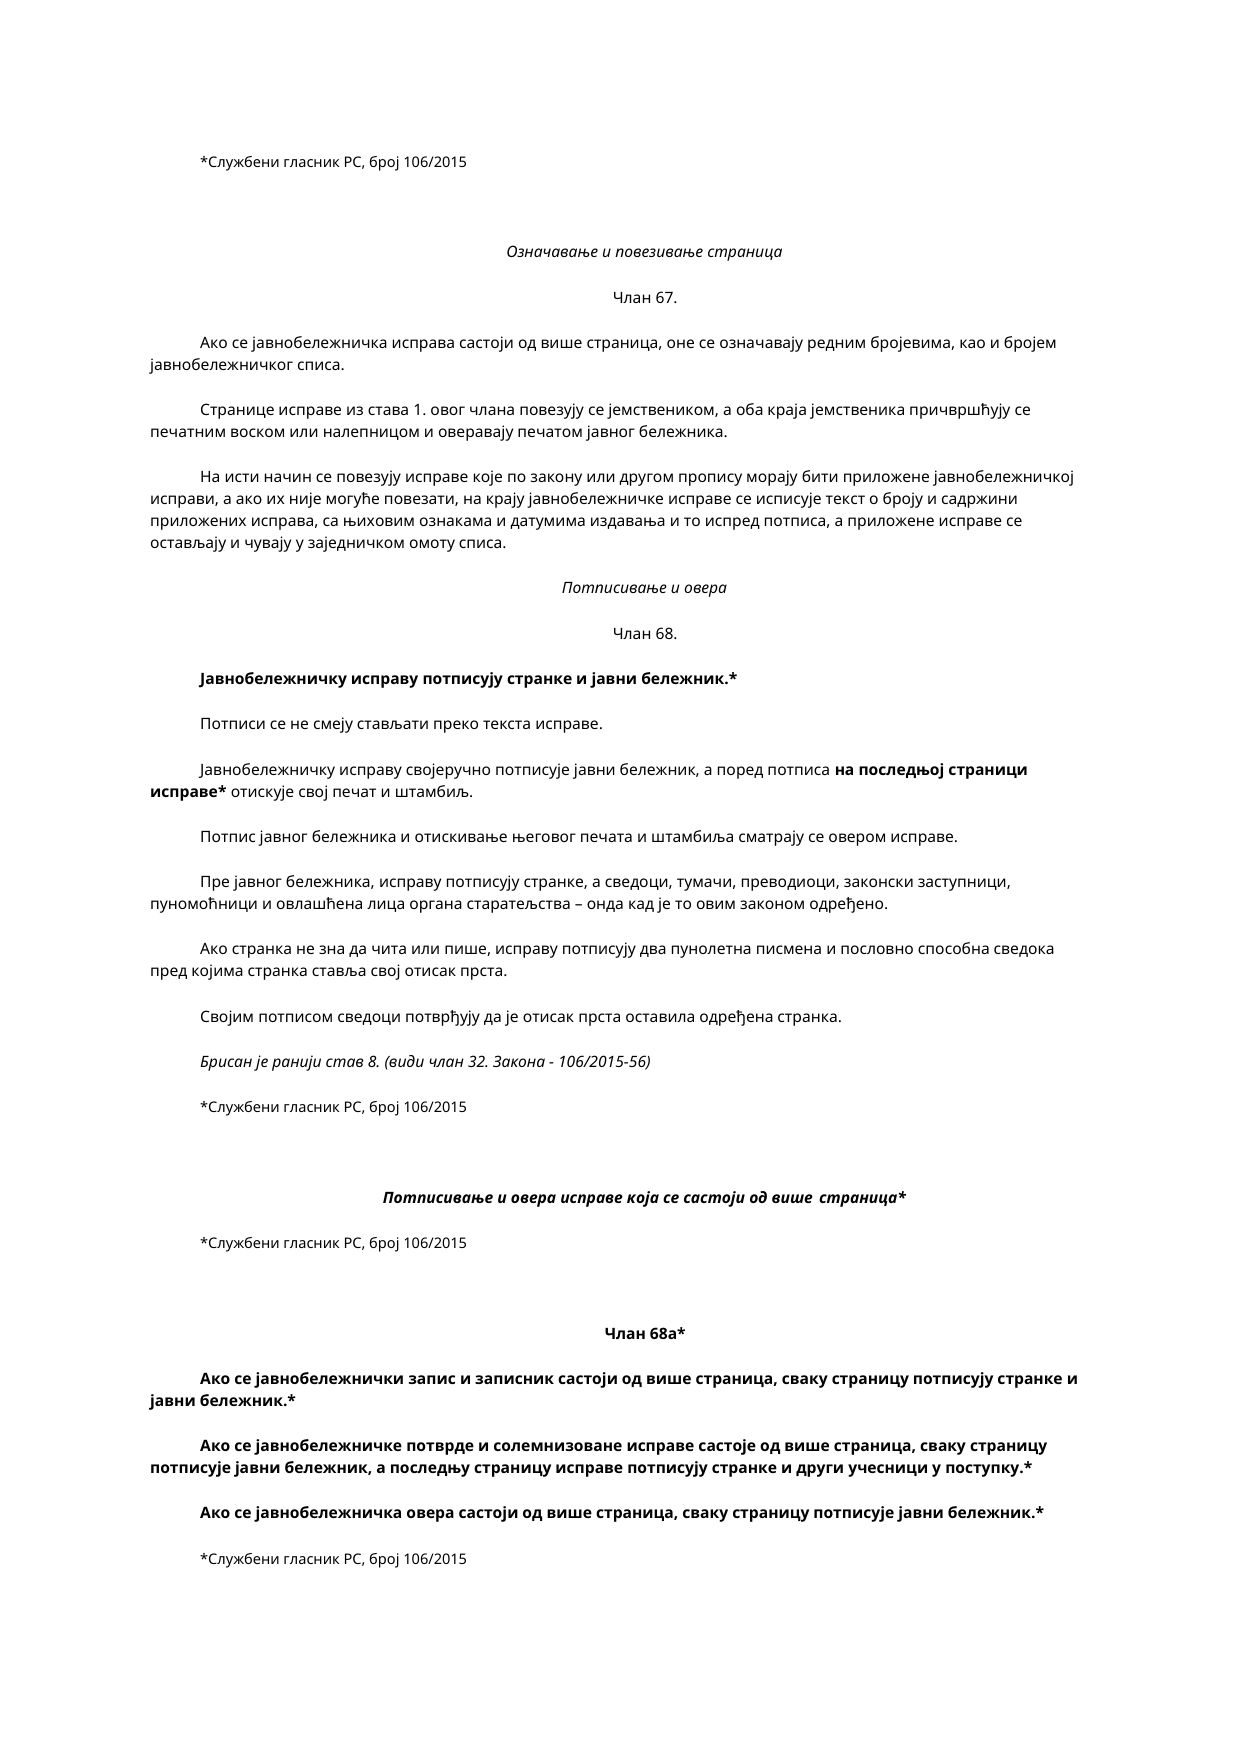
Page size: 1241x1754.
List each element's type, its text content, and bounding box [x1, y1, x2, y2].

text Странице исправе из става 1. овог члана повезују се јемствеником, а оба краја јемственика причвршћују се печатним воском или налепницом и оверавају печатом јавног бележника. [150, 398, 1090, 442]
text *Службени гласник РС, број 106/2015 [150, 150, 1090, 172]
text Пре јавног бележника, исправу потписују странке, а сведоци, тумачи, преводиоци, законски заступници, пуномоћници и овлашћена лица органа старатељства – онда кад је то овим законом одређено. [150, 870, 1090, 914]
text *Службени гласник РС, број 106/2015 [150, 1547, 1090, 1569]
text Својим потписом сведоци потврђују да је отисак прста оставила одређена странка. [150, 1005, 1090, 1027]
text Јавнобележничку исправу потписују странке и јавни бележник.* [150, 667, 1090, 689]
text Члан 67. [150, 286, 1090, 308]
text Ако се јавнобележнички запис и записник састоји од више страница, сваку страницу потписују странке и јавни бележник.* [150, 1367, 1090, 1411]
text Ако се јавнобележничка овера састоји од више страница, сваку страницу потписује јавни бележник.* [150, 1502, 1090, 1523]
text *Службени гласник РС, број 106/2015 [150, 1095, 1090, 1117]
text Ако се јавнобележничка исправа састоји од више страница, оне се означавају редним бројевима, као и бројем јавнобележничког списа. [150, 331, 1090, 375]
text Означавање и повезивање страница [150, 241, 1090, 262]
text Потписивање и овера [150, 577, 1090, 598]
text На исти начин се повезују исправе које по закону или другом пропису морају бити приложене јавнобележничкој исправи, а ако их није могуће повезати, на крају јавнобележничке исправе се исписује текст о броју и садржини приложених исправа, са њиховим ознакама и датумима издавања и то испред потписа, а приложене исправе се остављају и чувају у заједничком омоту списа. [150, 466, 1090, 553]
text Брисан је ранији став 8. (види члан 32. Закона - 106/2015-56) [150, 1050, 1090, 1072]
text Јавнобележничку исправу својеручно потписује јавни бележник, а поред потписа на последњој страници исправе* отискује свој печат и штамбиљ. [150, 758, 1090, 802]
text Потписи се не смеју стављати преко текста исправе. [150, 712, 1090, 734]
text Потпис јавног бележника и отискивање његовог печата и штамбиља сматрају се овером исправе. [150, 825, 1090, 847]
text Потписивање и овера исправе која се састоји од више страница* [150, 1186, 1090, 1208]
text Ако странка не зна да чита или пише, исправу потписују два пунолетна писмена и пословно способна сведока пред којима странка ставља свој отисак прста. [150, 937, 1090, 981]
text Члан 68а* [150, 1322, 1090, 1344]
text Члан 68. [150, 622, 1090, 644]
text *Службени гласник РС, број 106/2015 [150, 1231, 1090, 1253]
text Ако се јавнобележничке потврде и солемнизованe исправe састоје од више страница, сваку страницу потписује јавни бележник, а последњу страницу исправе потписују странке и други учесници у поступку.* [150, 1434, 1090, 1478]
